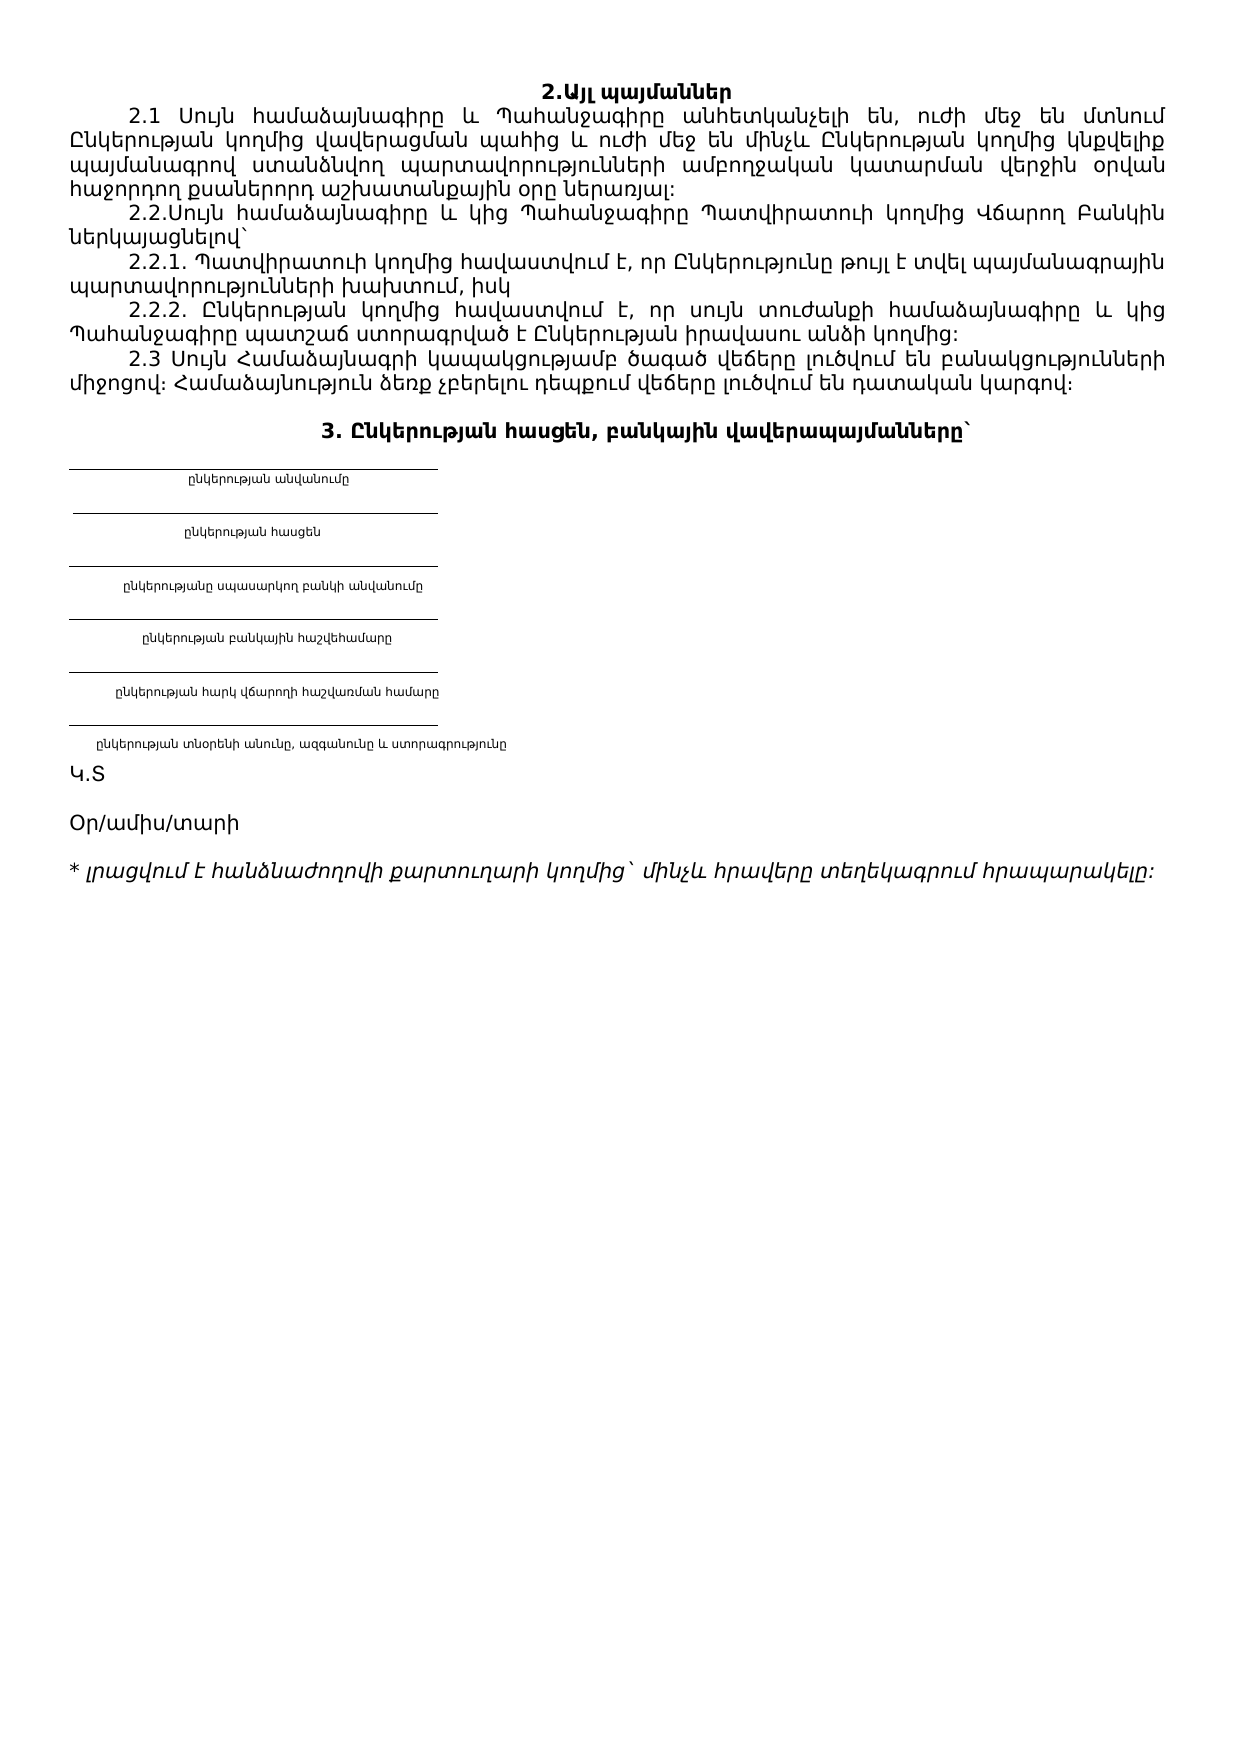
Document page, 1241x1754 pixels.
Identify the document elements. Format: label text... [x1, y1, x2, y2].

text ընկերության հարկ վճարողի հաշվառման համարը [69, 685, 1167, 709]
text ընկերության բանկային հաշվեհամարը [69, 632, 1167, 656]
text 2.Այլ պայմաններ [107, 80, 1167, 104]
text 2.3 Սույն Համաձայնագրի կապակցությամբ ծագած վեճերը լուծվում են բանակցությունների միջոցով։ Համաձայնություն ձեռք չբերելու դեպքում վեճերը լուծվում են դատական կարգով։ [69, 347, 1167, 395]
text 2.2.1. Պատվիրատուի կողմից հավաստվում է, որ Ընկերությունը թույլ է տվել պայմանագրային պարտավորությունների խախտում, իսկ [69, 250, 1167, 298]
text * լրացվում է հանձնաժողովի քարտուղարի կողմից` մինչև հրավերը տեղեկագրում հրապարակելը: [69, 859, 1167, 883]
text ընկերության տնօրենի անունը, ազգանունը և ստորագրությունը [69, 738, 1167, 762]
text 2.1 Սույն համաձայնագիրը և Պահանջագիրը անհետկանչելի են, ուժի մեջ են մտնում Ընկերության կողմից վավերացման պահից և ուժի մեջ են մինչև Ընկերության կողմից կնքվելիք պայմանագրով ստանձնվող պարտավորությունների ամբողջական կատարման վերջին օրվան հաջորդող քսաներորդ աշխատանքային օրը ներառյալ: [69, 104, 1167, 201]
text ընկերության անվանումը [69, 473, 1167, 497]
text 2.2.2. Ընկերության կողմից հավաստվում է, որ սույն տուժանքի համաձայնագիրը և կից Պահանջագիրը պատշաճ ստորագրված է Ընկերության իրավասու անձի կողմից: [69, 298, 1167, 347]
text 2.2.Սույն համաձայնագիրը և կից Պահանջագիրը Պատվիրատուի կողմից Վճարող Բանկին ներկայացնելով` [69, 201, 1167, 250]
text ընկերության հասցեն [69, 526, 1167, 550]
text ընկերությանը սպասարկող բանկի անվանումը [69, 579, 1167, 603]
text Կ.Տ [69, 762, 1167, 786]
text 3. Ընկերության հասցեն, բանկային վավերապայմանները` [69, 419, 1167, 444]
text Օր/ամիս/տարի [69, 811, 1167, 835]
